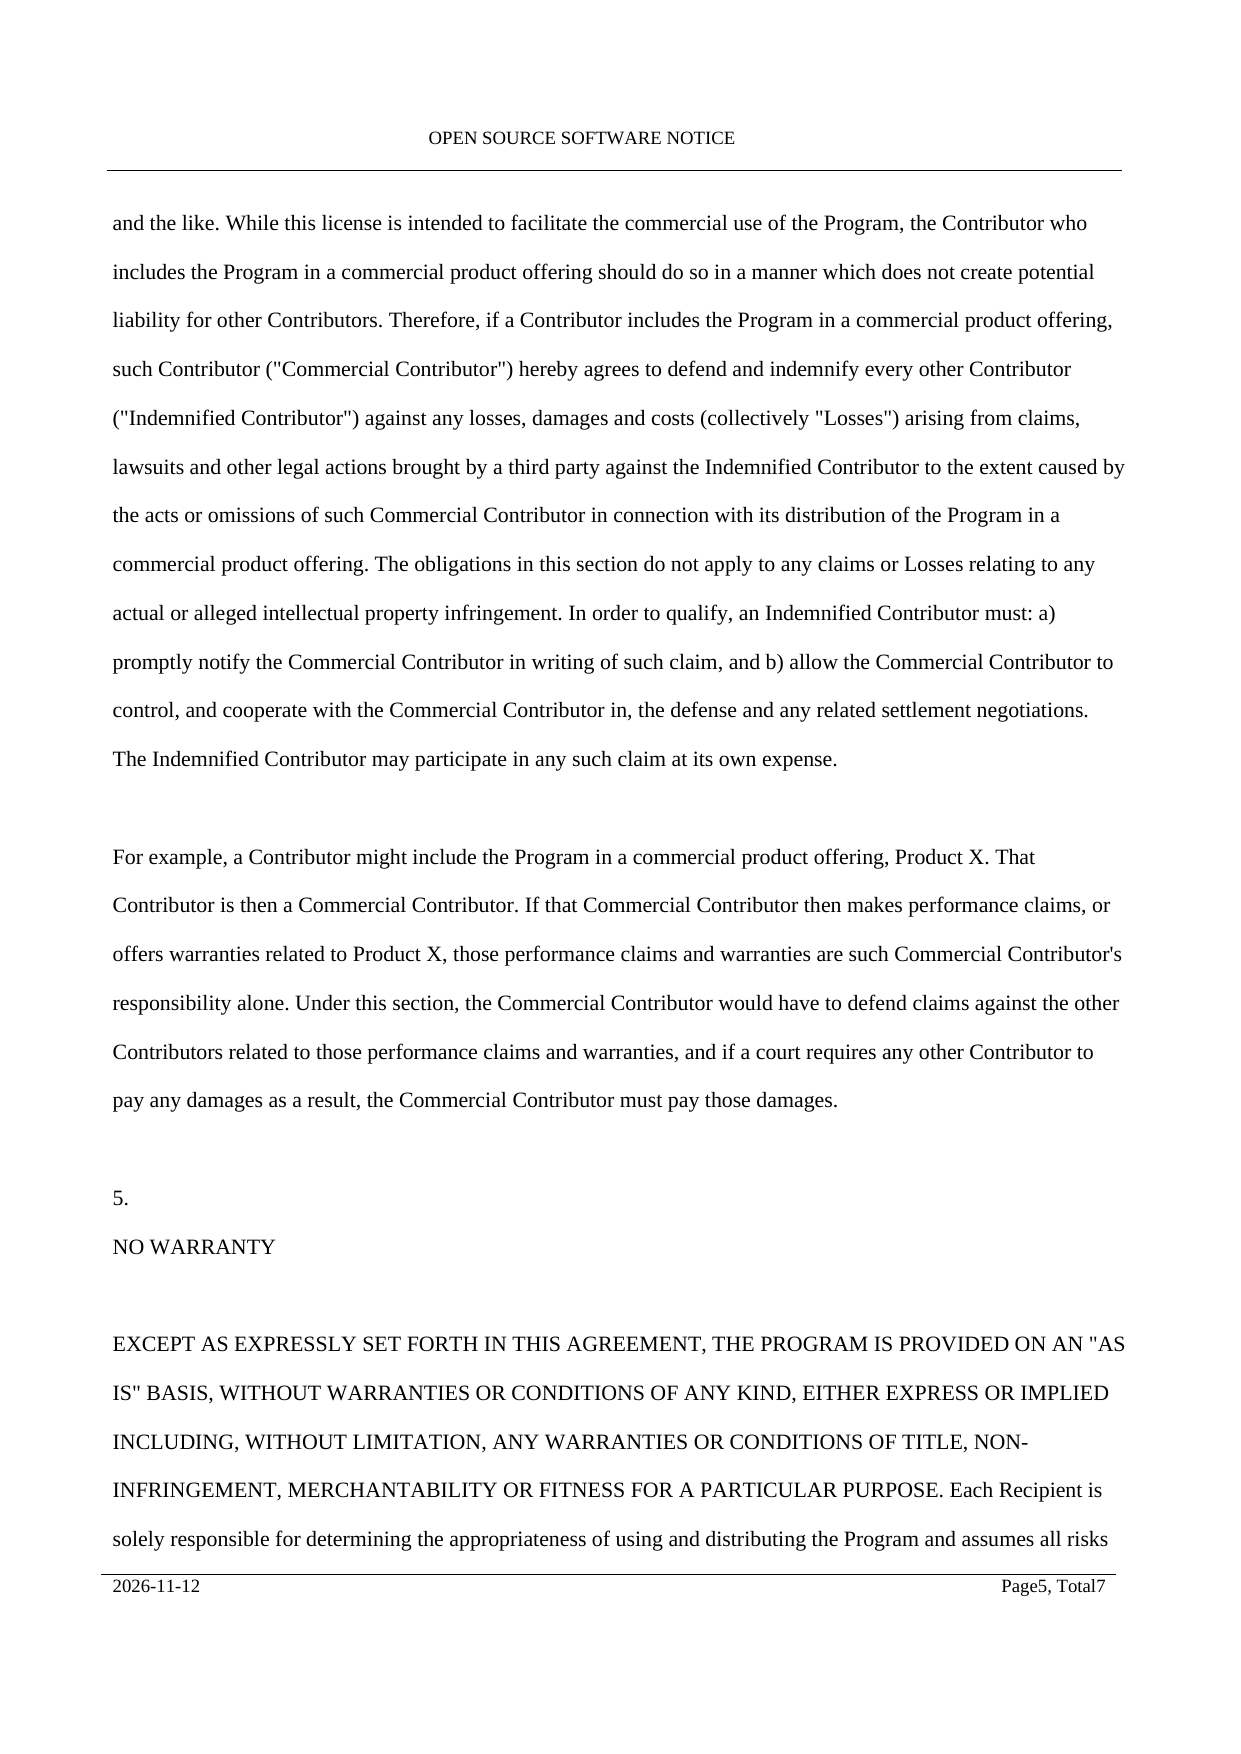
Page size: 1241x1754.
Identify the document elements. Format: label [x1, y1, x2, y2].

text [112, 206, 1128, 1555]
